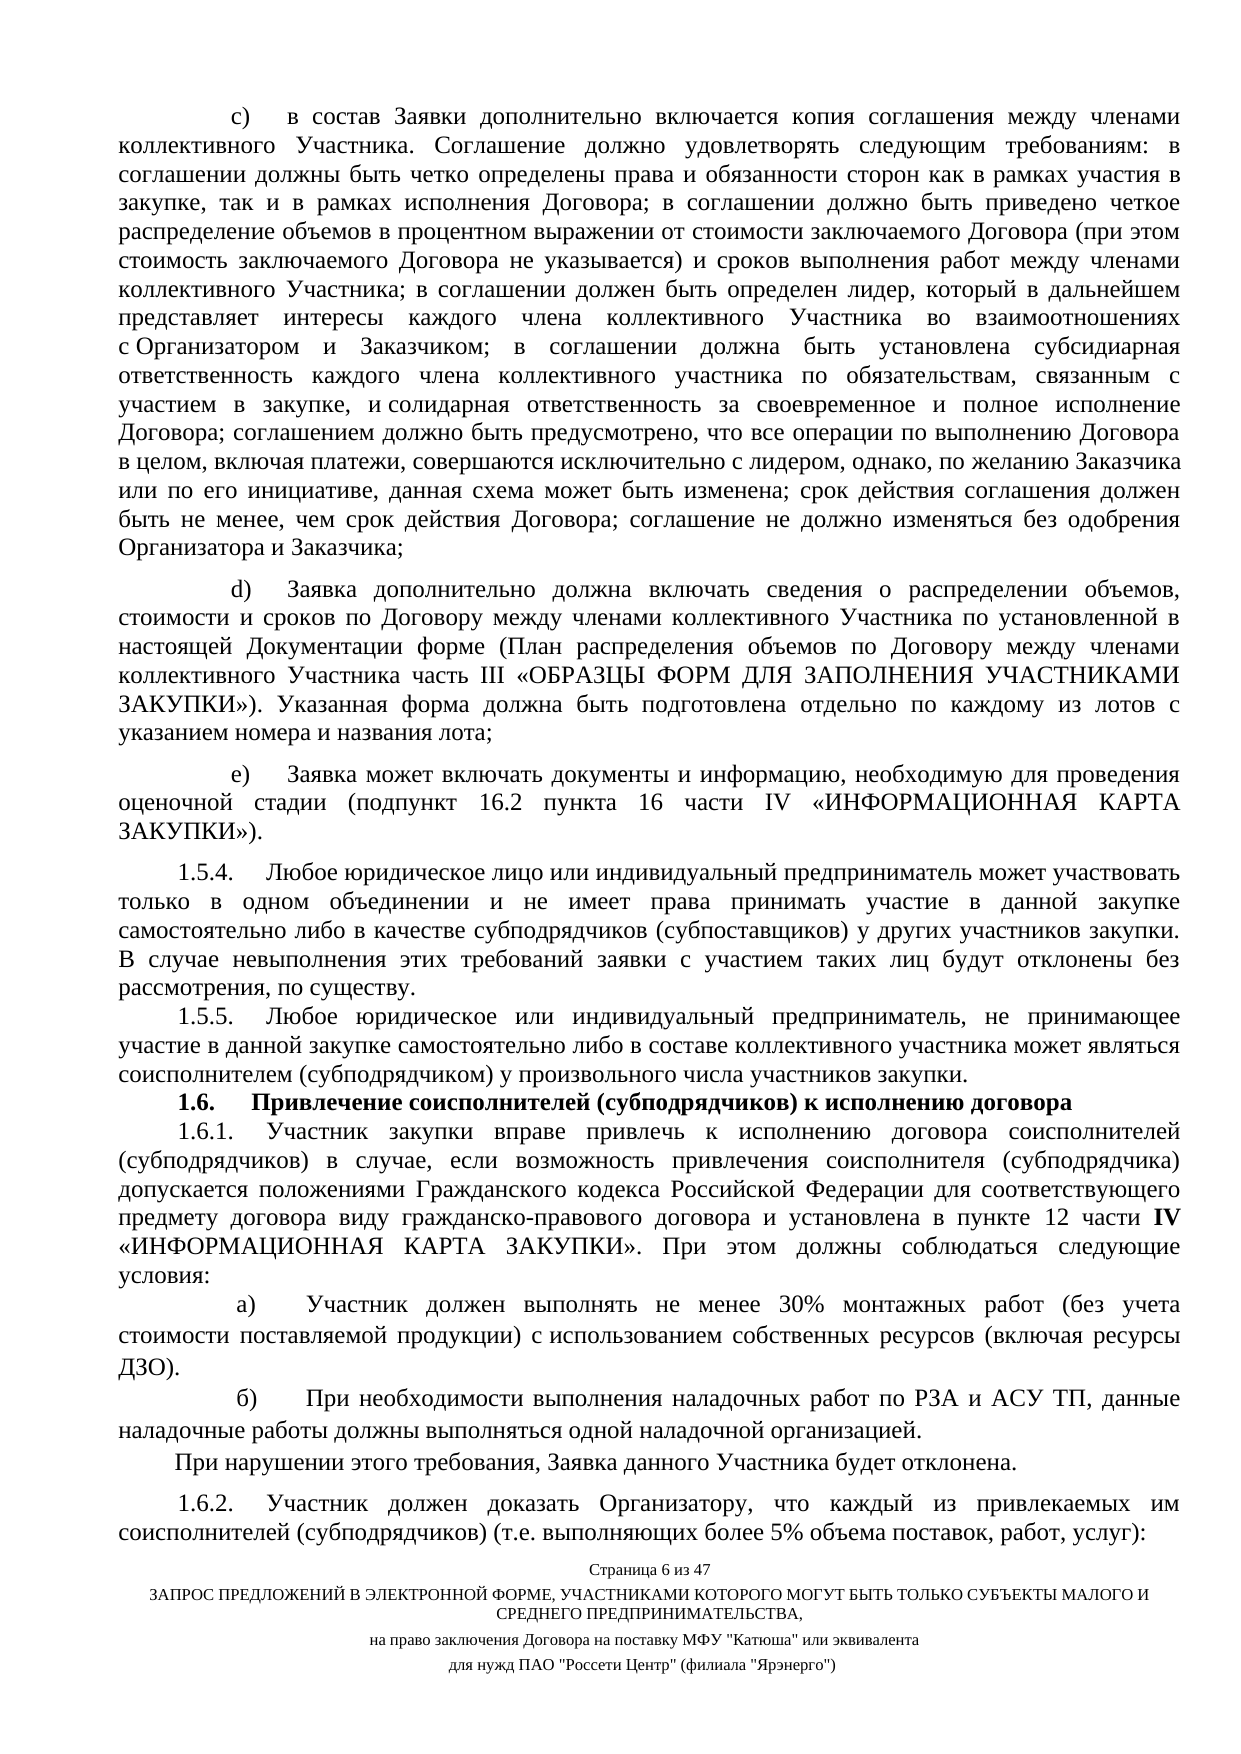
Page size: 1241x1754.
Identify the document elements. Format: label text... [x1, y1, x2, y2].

list При необходимости выполнения наладочных работ по РЗА и АСУ ТП, данные наладочные работы должны выполняться одной наладочной организацией. [118, 1383, 1181, 1444]
list Участник должен выполнять не менее 30% монтажных работ (без учета стоимости поставляемой продукции) c использованием собственных ресурсов (включая ресурсы ДЗО). [118, 1289, 1181, 1381]
subtitle Участник закупки вправе привлечь к исполнению договора соисполнителей (субподрядчиков) в случае, если возможность привлечения соисполнителя (субподрядчика) допускается положениями Гражданского кодекса Российской Федерации для соответствующего предмету договора виду гражданско-правового договора и установлена в пункте 12 части IV «ИНФОРМАЦИОННАЯ КАРТА ЗАКУПКИ». При этом должны соблюдаться следующие условия: [118, 1116, 1181, 1289]
list в состав Заявки дополнительно включается копия соглашения между членами коллективного Участника. Соглашение должно удовлетворять следующим требованиям: в соглашении должны быть четко определены права и обязанности сторон как в рамках участия в закупке, так и в рамках исполнения Договора; в соглашении должно быть приведено четкое распределение объемов в процентном выражении от стоимости заключаемого Договора (при этом стоимость заключаемого Договора не указывается) и сроков выполнения работ между членами коллективного Участника; в соглашении должен быть определен лидер, который в дальнейшем представляет интересы каждого члена коллективного Участника во взаимоотношениях с Организатором и Заказчиком; в соглашении должна быть установлена субсидиарная ответственность каждого члена коллективного участника по обязательствам, связанным с участием в закупке, и солидарная ответственность за своевременное и полное исполнение Договора; соглашением должно быть предусмотрено, что все операции по выполнению Договора в целом, включая платежи, совершаются исключительно с лидером, однако, по желанию Заказчика или по его инициативе, данная схема может быть изменена; срок действия соглашения должен быть не менее, чем срок действия Договора; соглашение не должно изменяться без одобрения Организатора и Заказчика; [118, 101, 1181, 561]
list Заявка дополнительно должна включать сведения о распределении объемов, стоимости и сроков по Договору между членами коллективного Участника по установленной в настоящей Документации форме (План распределения объемов по Договору между членами коллективного Участника часть III «ОБРАЗЦЫ ФОРМ ДЛЯ ЗАПОЛНЕНИЯ УЧАСТНИКАМИ ЗАКУПКИ»). Указанная форма должна быть подготовлена отдельно по каждому из лотов с указанием номера и названия лота; [118, 574, 1181, 746]
subtitle Любое юридическое или индивидуальный предприниматель, не принимающее участие в данной закупке самостоятельно либо в составе коллективного участника может являться соисполнителем (субподрядчиком) у произвольного числа участников закупки. [118, 1001, 1181, 1087]
text При нарушении этого требования, Заявка данного Участника будет отклонена. [174, 1447, 1181, 1475]
subtitle Участник должен доказать Организатору, что каждый из привлекаемых им соисполнителей (субподрядчиков) (т.е. выполняющих более 5% объема поставок, работ, услуг): [118, 1488, 1181, 1545]
subtitle Привлечение соисполнителей (субподрядчиков) к исполнению договора [118, 1087, 1181, 1116]
list Заявка может включать документы и информацию, необходимую для проведения оценочной стадии (подпункт 16.2 пункта 16 части IV «ИНФОРМАЦИОННАЯ КАРТА ЗАКУПКИ»). [118, 759, 1181, 845]
subtitle Любое юридическое лицо или индивидуальный предприниматель может участвовать только в одном объединении и не имеет права принимать участие в данной закупке самостоятельно либо в качестве субподрядчиков (субпоставщиков) у других участников закупки. В случае невыполнения этих требований заявки с участием таких лиц будут отклонены без рассмотрения, по существу. [118, 857, 1181, 1001]
